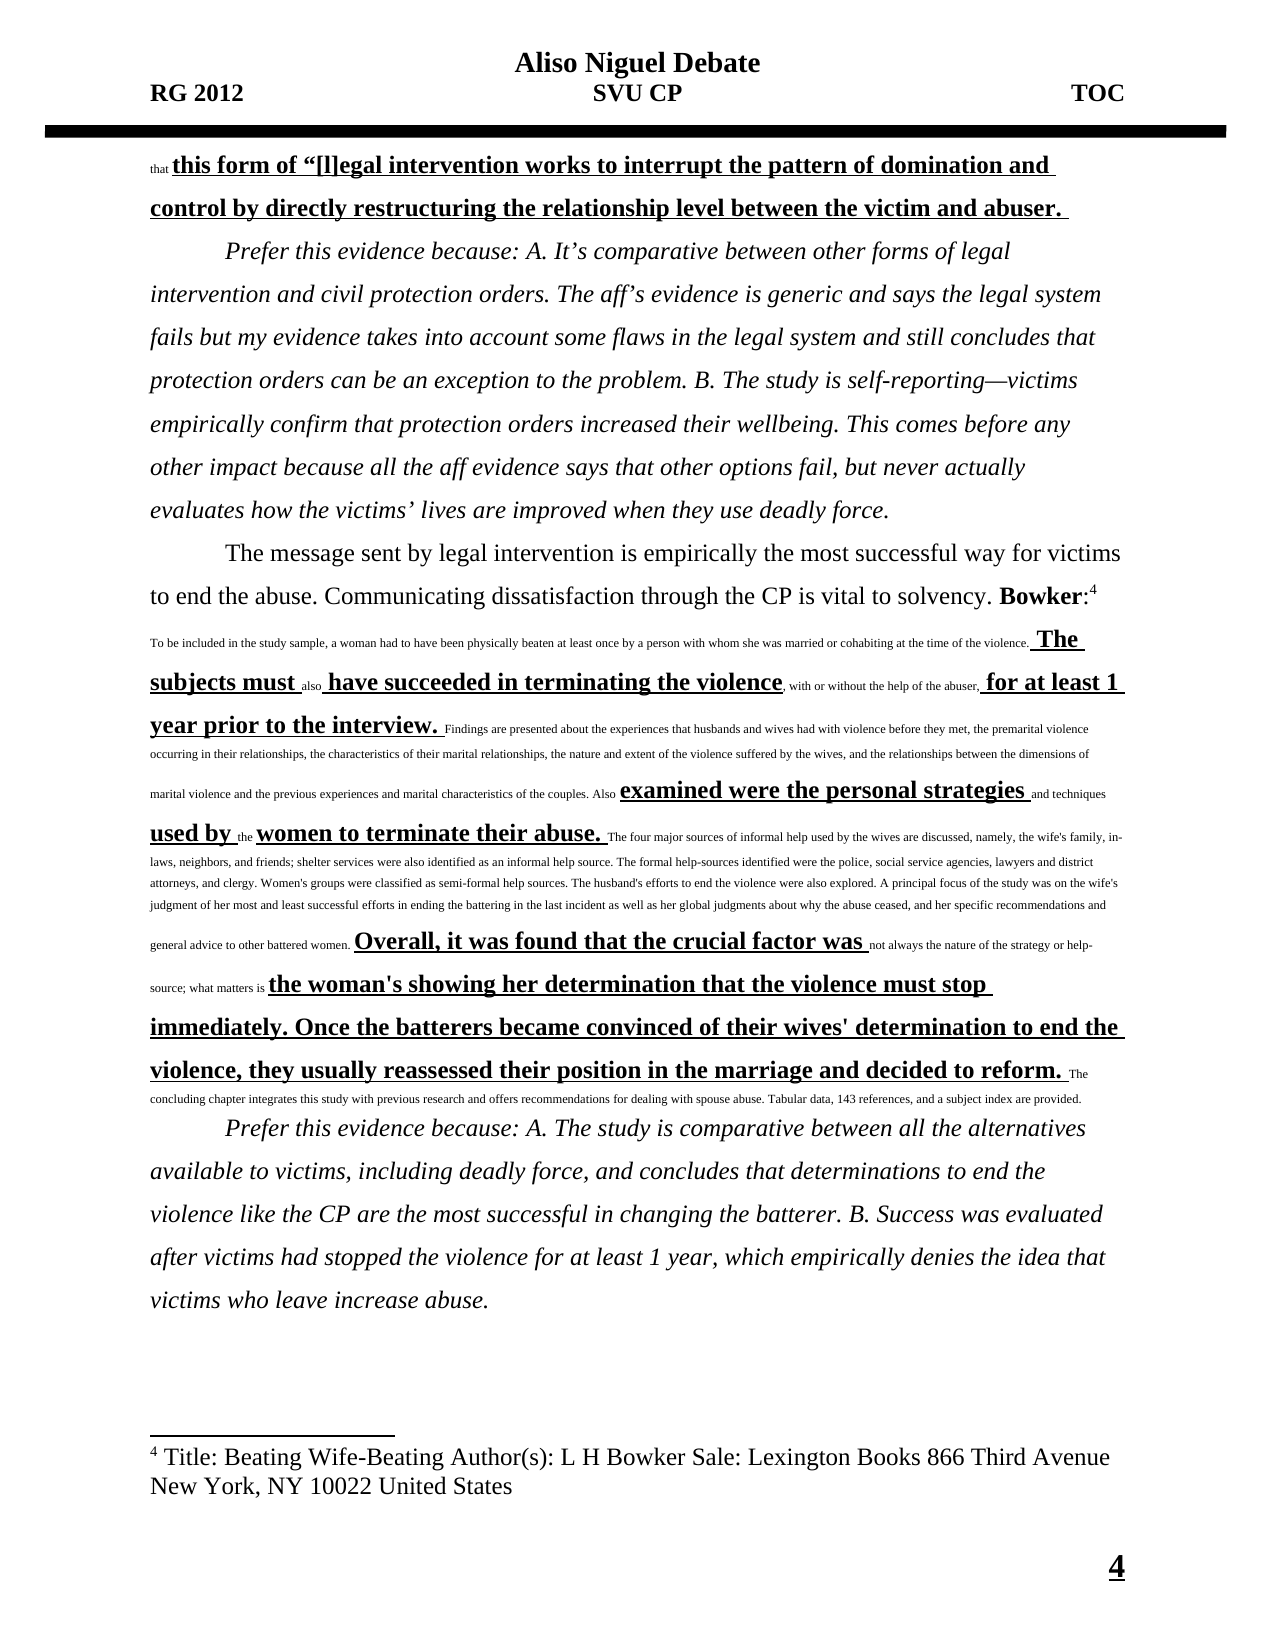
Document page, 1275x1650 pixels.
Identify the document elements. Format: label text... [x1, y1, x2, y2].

text Prefer this evidence because: A. The study is comparative between all the alternatives available to victims, including deadly force, and concludes that determinations to end the violence like the CP are the most successful in changing the batterer. B. Success was evaluated after victims had stopped the violence for at least 1 year, which empirically denies the idea that victims who leave increase abuse. [150, 1113, 1125, 1314]
text To be included in the study sample, a woman had to have been physically beaten at least once by a person with whom she was married or cohabiting at the time of the violence. The subjects must also have succeeded in terminating the violence, with or without the help of the abuser, for at least 1 year prior to the interview. Findings are presented about the experiences that husbands and wives had with violence before they met, the premarital violence occurring in their relationships, the characteristics of their marital relationships, the nature and extent of the violence suffered by the wives, and the relationships between the dimensions of marital violence and the previous experiences and marital characteristics of the couples. Also examined were the personal strategies and techniques used by the women to terminate their abuse. The four major sources of informal help used by the wives are discussed, namely, the wife's family, in-laws, neighbors, and friends; shelter services were also identified as an informal help source. The formal help-sources identified were the police, social service agencies, lawyers and district attorneys, and clergy. Women's groups were classified as semi-formal help sources. The husband's efforts to end the violence were also explored. A principal focus of the study was on the wife's judgment of her most and least successful efforts in ending the battering in the last incident as well as her global judgments about why the abuse ceased, and her specific recommendations and general advice to other battered women. Overall, it was found that the crucial factor was not always the nature of the strategy or help-source; what matters is the woman's showing her determination that the violence must stop immediately. Once the batterers became convinced of their wives' determination to end the violence, they usually reassessed their position in the marriage and decided to reform. The concluding chapter integrates this study with previous research and offers recommendations for dealing with spouse abuse. Tabular data, 143 references, and a subject index are provided. [150, 624, 1125, 1037]
text Prefer this evidence because: A. It’s comparative between other forms of legal intervention and civil protection orders. The aff’s evidence is generic and says the legal system fails but my evidence takes into account some flaws in the legal system and still concludes that protection orders can be an exception to the problem. B. The study is self-reporting—victims empirically confirm that protection orders increased their wellbeing. This comes before any other impact because all the aff evidence says that other options fail, but never actually evaluates how the victims’ lives are improved when they use deadly force. [150, 236, 1125, 524]
text The message sent by legal intervention is empirically the most successful way for victims to end the abuse. Communicating dissatisfaction through the CP is vital to solvency. Bowker: [150, 538, 1125, 610]
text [150, 150, 1125, 222]
